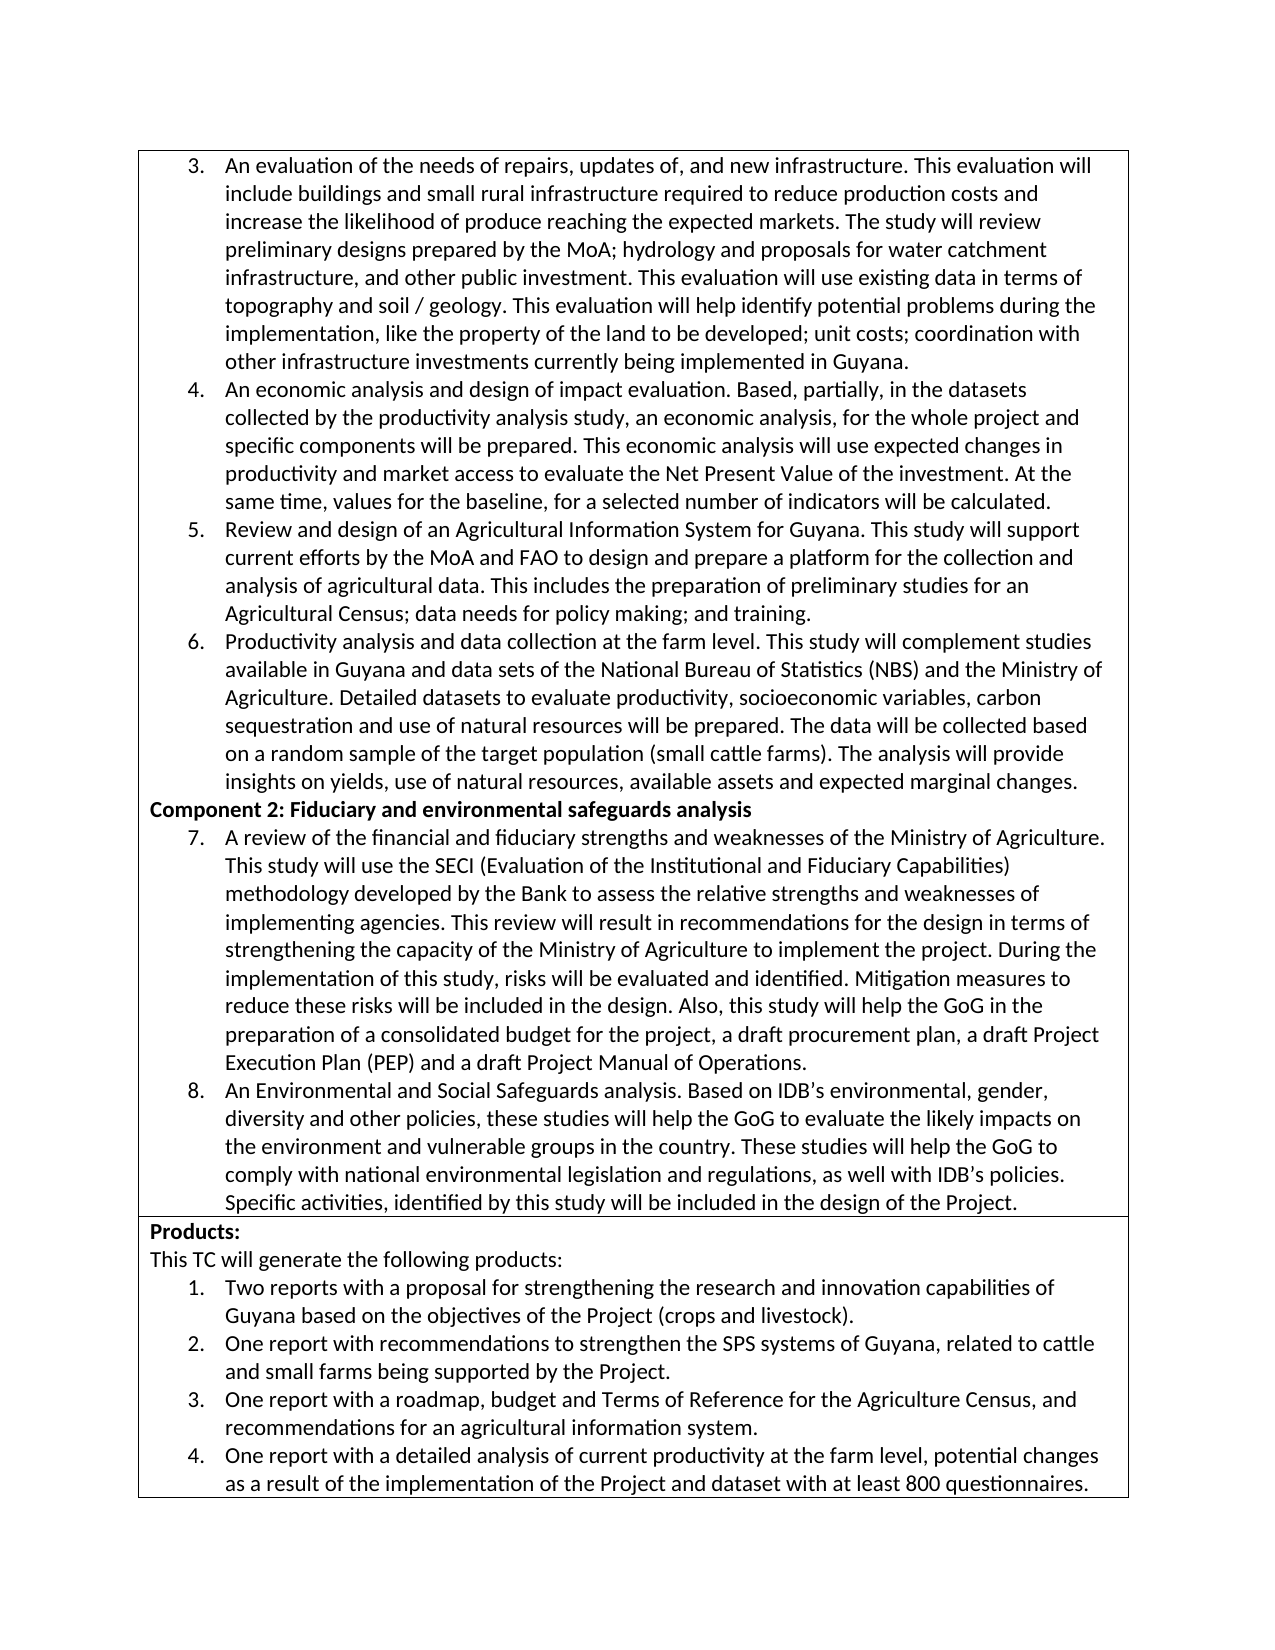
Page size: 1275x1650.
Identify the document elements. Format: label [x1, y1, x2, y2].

table_cell [139, 1217, 1128, 1497]
table_cell [139, 151, 1128, 1216]
